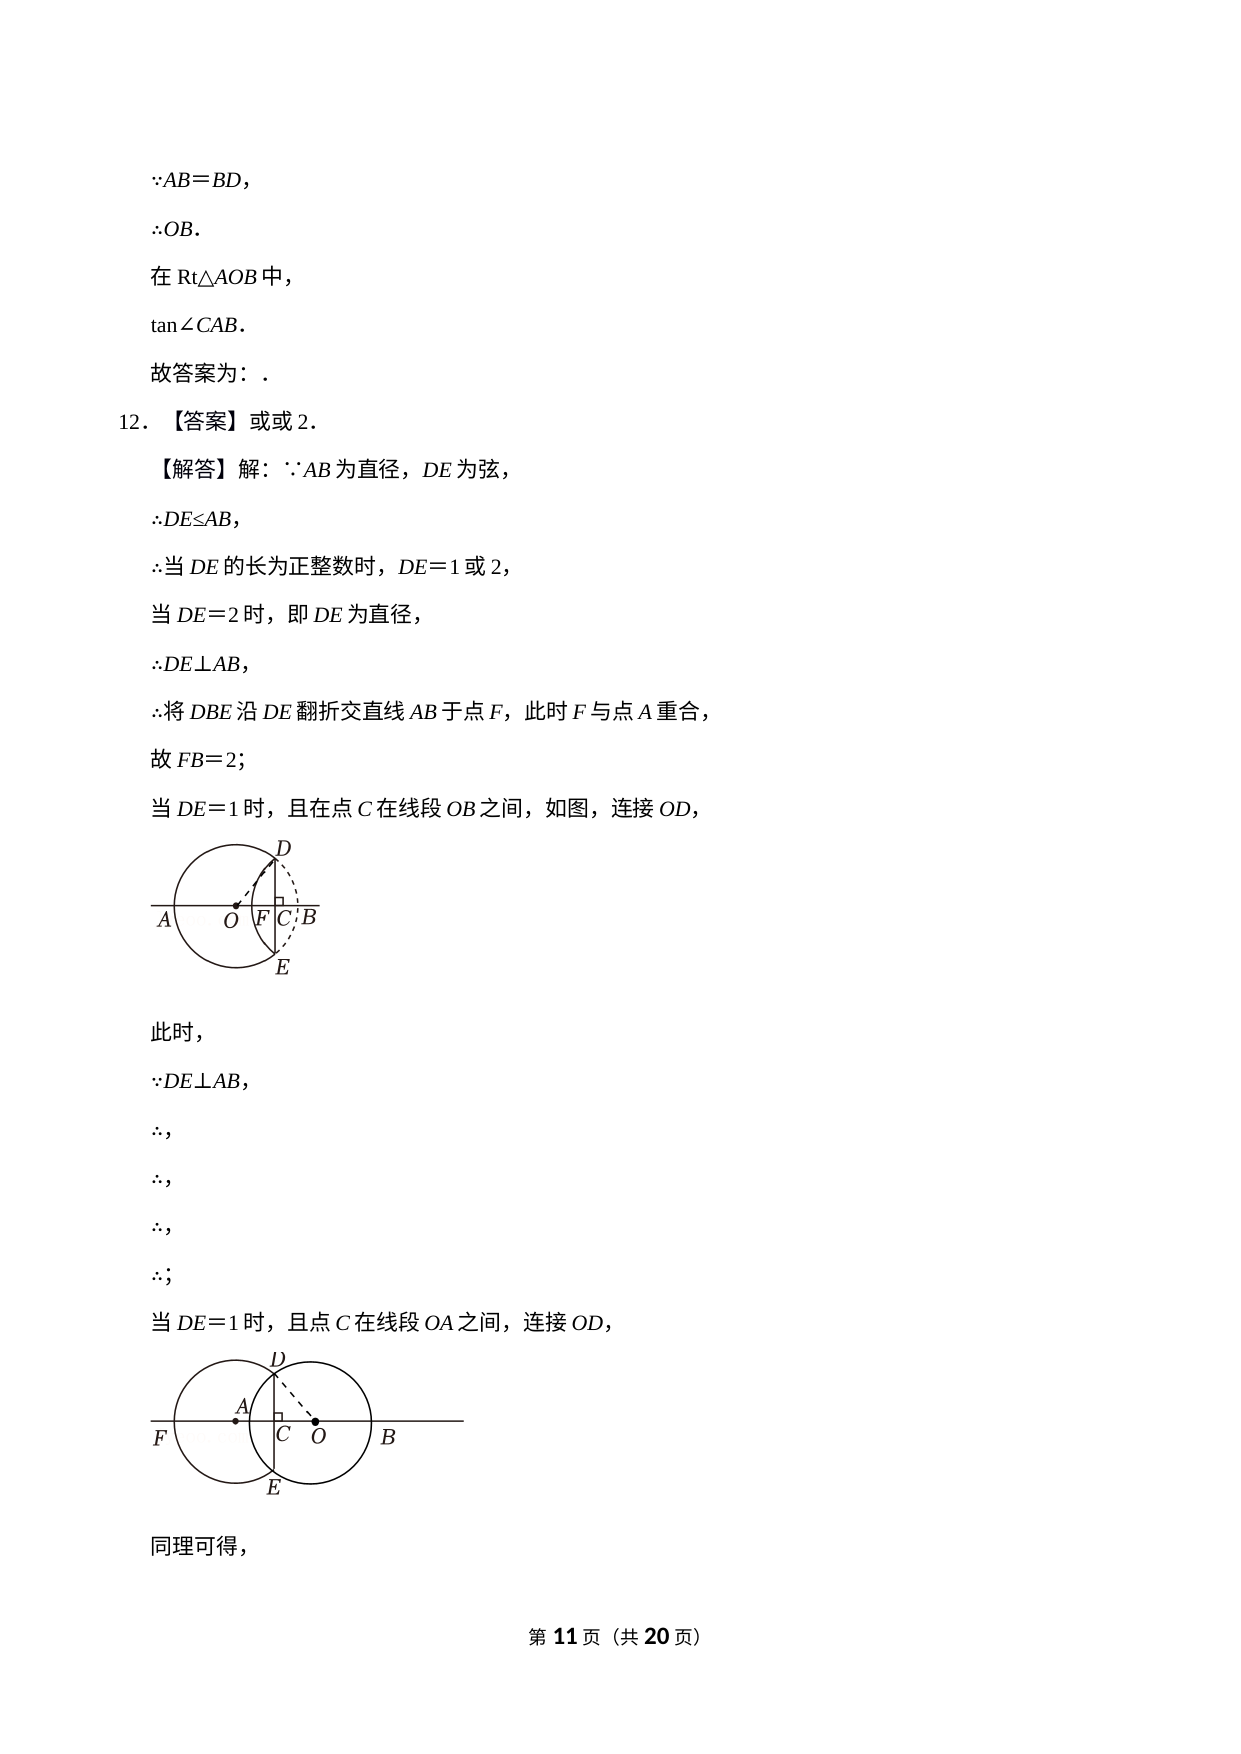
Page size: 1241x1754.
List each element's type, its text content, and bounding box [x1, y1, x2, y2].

text 同理可得， [151, 1529, 1122, 1561]
text 故FB＝2； [151, 742, 1122, 774]
text ∴DE⊥AB， [151, 645, 1122, 678]
text 12．【答案】或或2． [118, 404, 1122, 436]
text 【解答】解：∵AB为直径，DE为弦， [151, 452, 1122, 484]
text ∴将DBE沿DE翻折交直线AB于点F，此时F与点A重合， [151, 694, 1122, 726]
text ∴当DE的长为正整数时，DE＝1或2， [151, 549, 1122, 581]
text 在Rt△AOB中， [151, 259, 1122, 291]
text 此时， [151, 1014, 1122, 1047]
text ∴， [151, 1208, 1122, 1240]
text ∴， [151, 1111, 1122, 1144]
text ∴， [151, 1159, 1122, 1192]
text ∵DE⊥AB， [151, 1063, 1122, 1095]
text 当DE＝1时，且在点C在线段OB之间，如图，连接OD， [151, 790, 1122, 823]
text 当DE＝1时，且点C在线段OA之间，连接OD， [151, 1304, 1122, 1337]
text ∴； [151, 1256, 1122, 1289]
text ∴OB． [151, 210, 1122, 243]
text ∴DE≤AB， [151, 500, 1122, 533]
text 当DE＝2时，即DE为直径， [151, 597, 1122, 629]
text tan∠CAB． [151, 307, 1122, 339]
text ∵AB＝BD， [151, 162, 1122, 194]
text 故答案为：． [151, 355, 1122, 388]
